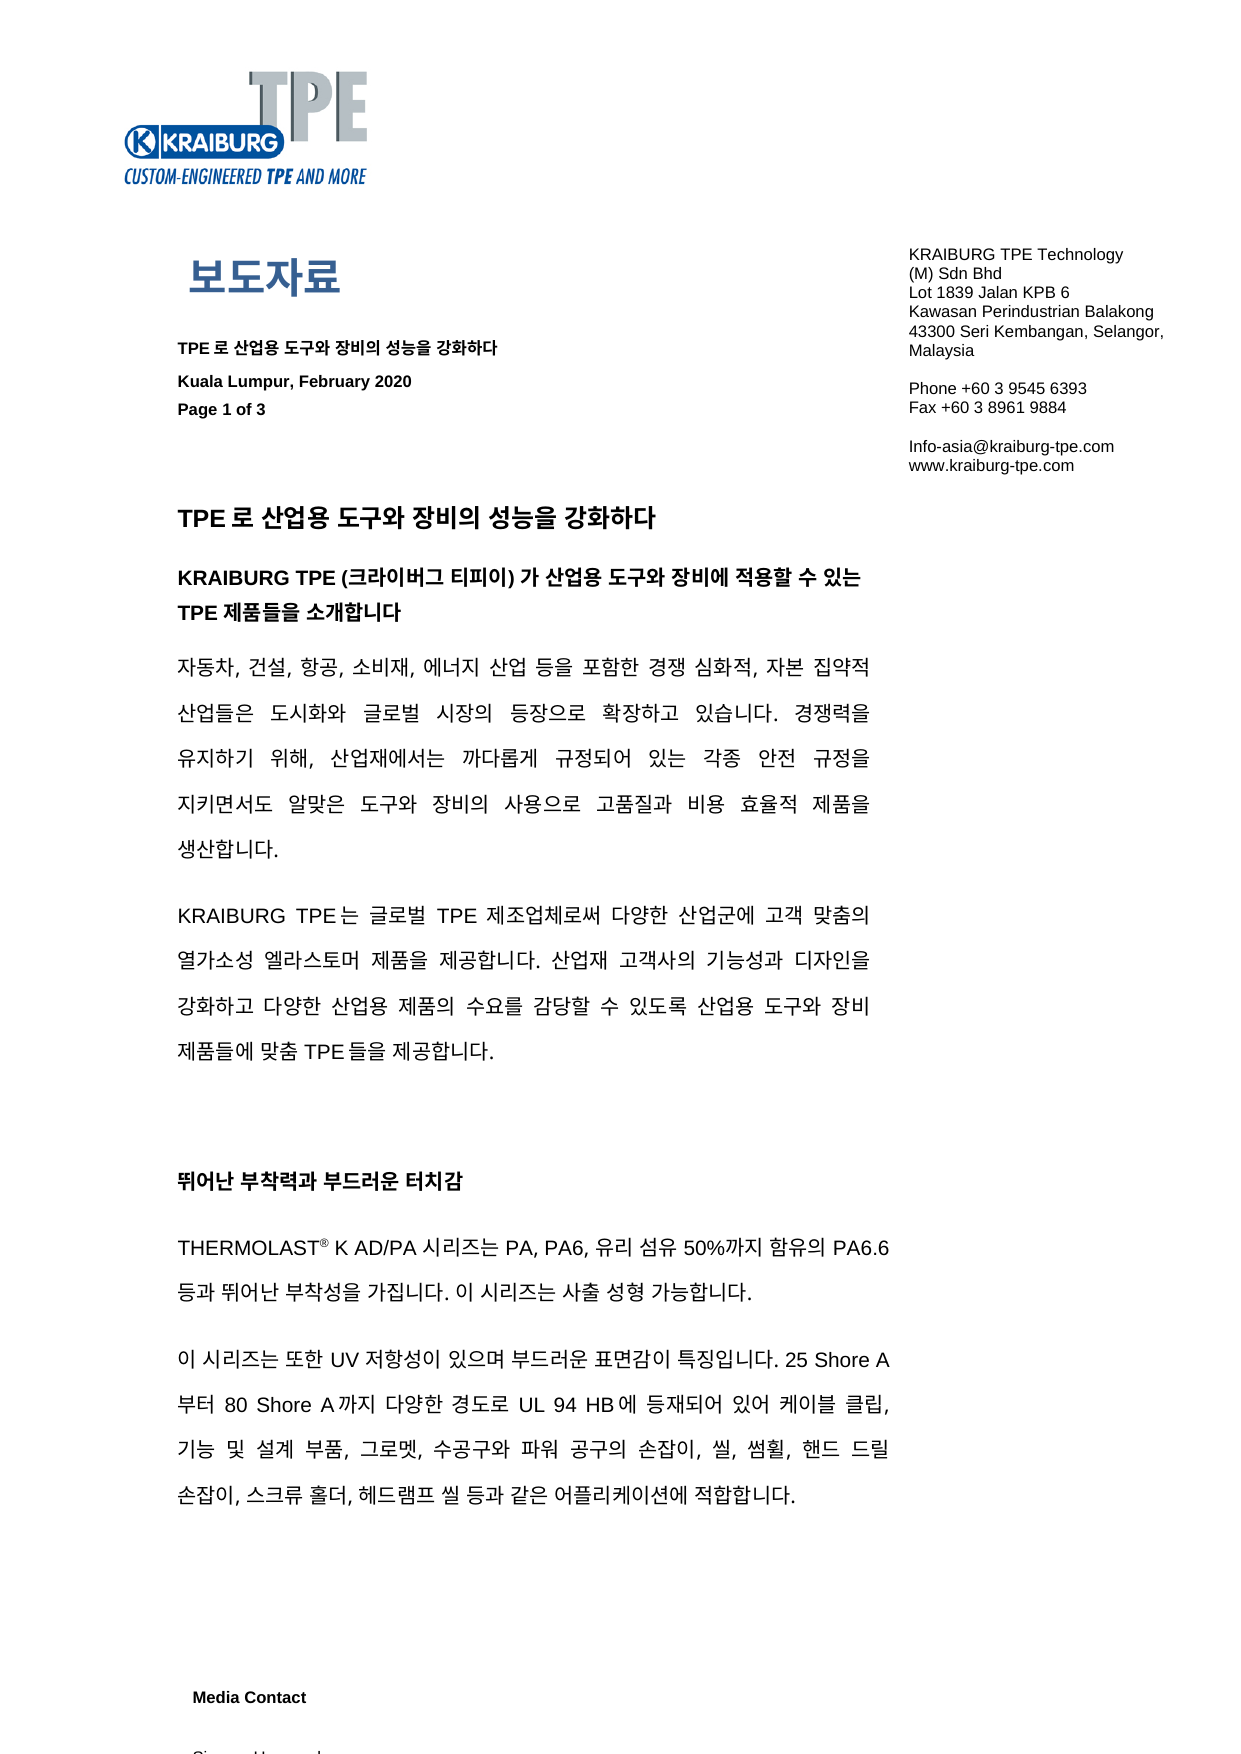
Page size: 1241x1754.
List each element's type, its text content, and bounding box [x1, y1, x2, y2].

text TPE로 산업용 도구와 장비의 성능을 강화하다 [177, 499, 871, 535]
text 뛰어난 부착력과 부드러운 터치감 [177, 1165, 871, 1195]
text THERMOLAST® K AD/PA 시리즈는 PA, PA6, 유리 섬유 50%까지 함유의 PA6.6 등과 뛰어난 부착성을 가집니다. 이 시리즈는 사출 성형 가능합니다. [177, 1231, 889, 1307]
text 자동차, 건설, 항공, 소비재, 에너지 산업 등을 포함한 경쟁 심화적, 자본 집약적 산업들은 도시화와 글로벌 시장의 등장으로 확장하고 있습니다. 경쟁력을 유지하기 위해, 산업재에서는 까다롭게 규정되어 있는 각종 안전 규정을 지키면서도 알맞은 도구와 장비의 사용으로 고품질과 비용 효율적 제품을 생산합니다. [177, 652, 871, 863]
text 이 시리즈는 또한 UV 저항성이 있으며 부드러운 표면감이 특징입니다. 25 Shore A부터 80 Shore A까지 다양한 경도로 UL 94 HB에 등재되어 있어 케이블 클립, 기능 및 설계 부품, 그로멧, 수공구와 파워 공구의 손잡이, 씰, 썸휠, 핸드 드릴 손잡이, 스크류 홀더, 헤드램프 씰 등과 같은 어플리케이션에 적합합니다. [177, 1343, 889, 1509]
picture [112, 55, 379, 200]
text KRAIBURG TPE는 글로벌 TPE 제조업체로써 다양한 산업군에 고객 맞춤의 열가소성 엘라스토머 제품을 제공합니다. 산업재 고객사의 기능성과 디자인을 강화하고 다양한 산업용 제품의 수요를 감당할 수 있도록 산업용 도구와 장비 제품들에 맞춤 TPE들을 제공합니다. [177, 899, 871, 1066]
text KRAIBURG TPE (크라이버그 티피이) 가 산업용 도구와 장비에 적용할 수 있는TPE 제품들을 소개합니다 [177, 561, 871, 626]
